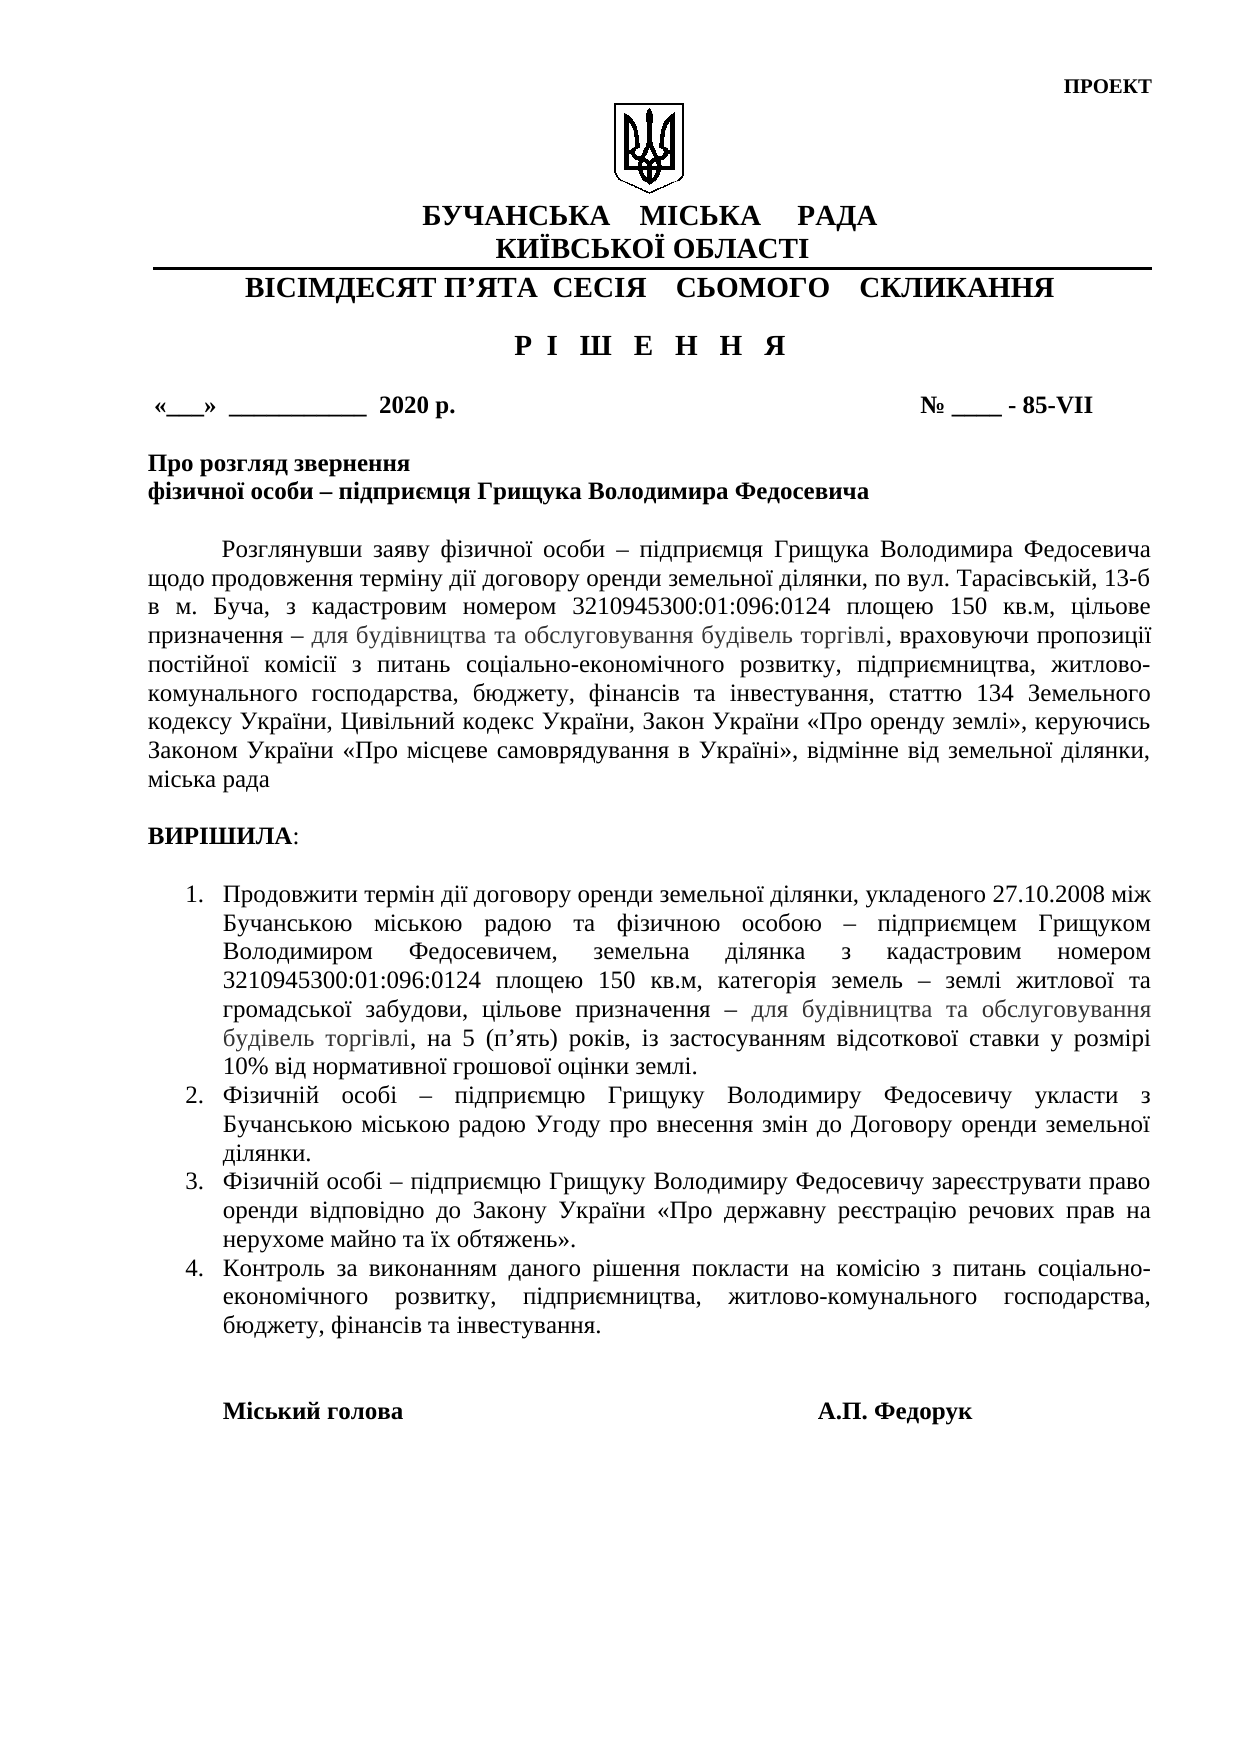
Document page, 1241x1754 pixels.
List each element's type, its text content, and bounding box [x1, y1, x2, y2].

subtitle КИЇВСЬКОЇ ОБЛАСТІ [153, 231, 1152, 267]
list Фізичній особі – підприємцю Грищуку Володимиру Федосевичу зареєструвати право оренди відповідно до Закону України «Про державну реєстрацію речових прав на нерухоме майно та їх обтяжень». [185, 1166, 1152, 1253]
text ВИРІШИЛА: [148, 821, 1152, 850]
subtitle «___» ___________ 2020 р. № ____ - 85-VII [148, 390, 1152, 419]
list Фізичній особі – підприємцю Грищуку Володимиру Федосевичу укласти з Бучанською міською радою Угоду про внесення змін до Договору оренди земельної ділянки. [185, 1080, 1152, 1166]
subtitle Міський голова А.П. Федорук [148, 1396, 1152, 1425]
text Про розгляд звернення [148, 448, 1152, 476]
list Продовжити термін дії договору оренди земельної ділянки, укладеного 27.10.2008 між Бучанською міською радою та фізичною особою – підприємцем Грищуком Володимиром Федосевичем, земельна ділянка з кадастровим номером 3210945300:01:096:0124 площею 150 кв.м, категорія земель – землі житлової та громадської забудови, цільове призначення – для будівництва та обслуговування будівель торгівлі, на 5 (п’ять) років, із застосуванням відсоткової ставки у розмірі 10% від нормативної грошової оцінки землі. [185, 879, 1152, 1080]
text фізичної особи – підприємця Грищука Володимира Федосевича [148, 476, 1152, 505]
subtitle ПРОЕКТ [148, 74, 1152, 98]
subtitle Р І Ш Е Н Н Я [148, 328, 1152, 361]
text Розглянувши заяву фізичної особи – підприємця Грищука Володимира Федосевича щодо продовження терміну дії договору оренди земельної ділянки, по вул. Тарасівській, 13-б в м. Буча, з кадастровим номером 3210945300:01:096:0124 площею 150 кв.м, цільове призначення – для будівництва та обслуговування будівель торгівлі, враховуючи пропозиції постійної комісії з питань соціально-економічного розвитку, підприємництва, житлово-комунального господарства, бюджету, фінансів та інвестування, статтю 134 Земельного кодексу України, Цивільний кодекс України, Закон України «Про оренду землі», керуючись Законом України «Про місцеве самоврядування в Україні», відмінне від земельної ділянки, міська рада [148, 534, 1152, 793]
text ВІСІМДЕСЯТ П’ЯТА СЕСІЯ СЬОМОГО СКЛИКАННЯ [148, 270, 1152, 304]
text БУЧАНСЬКА МІСЬКА РАДА [148, 198, 1152, 231]
list Контроль за виконанням даного рішення покласти на комісію з питань соціально-економічного розвитку, підприємництва, житлово-комунального господарства, бюджету, фінансів та інвестування. [185, 1253, 1152, 1339]
